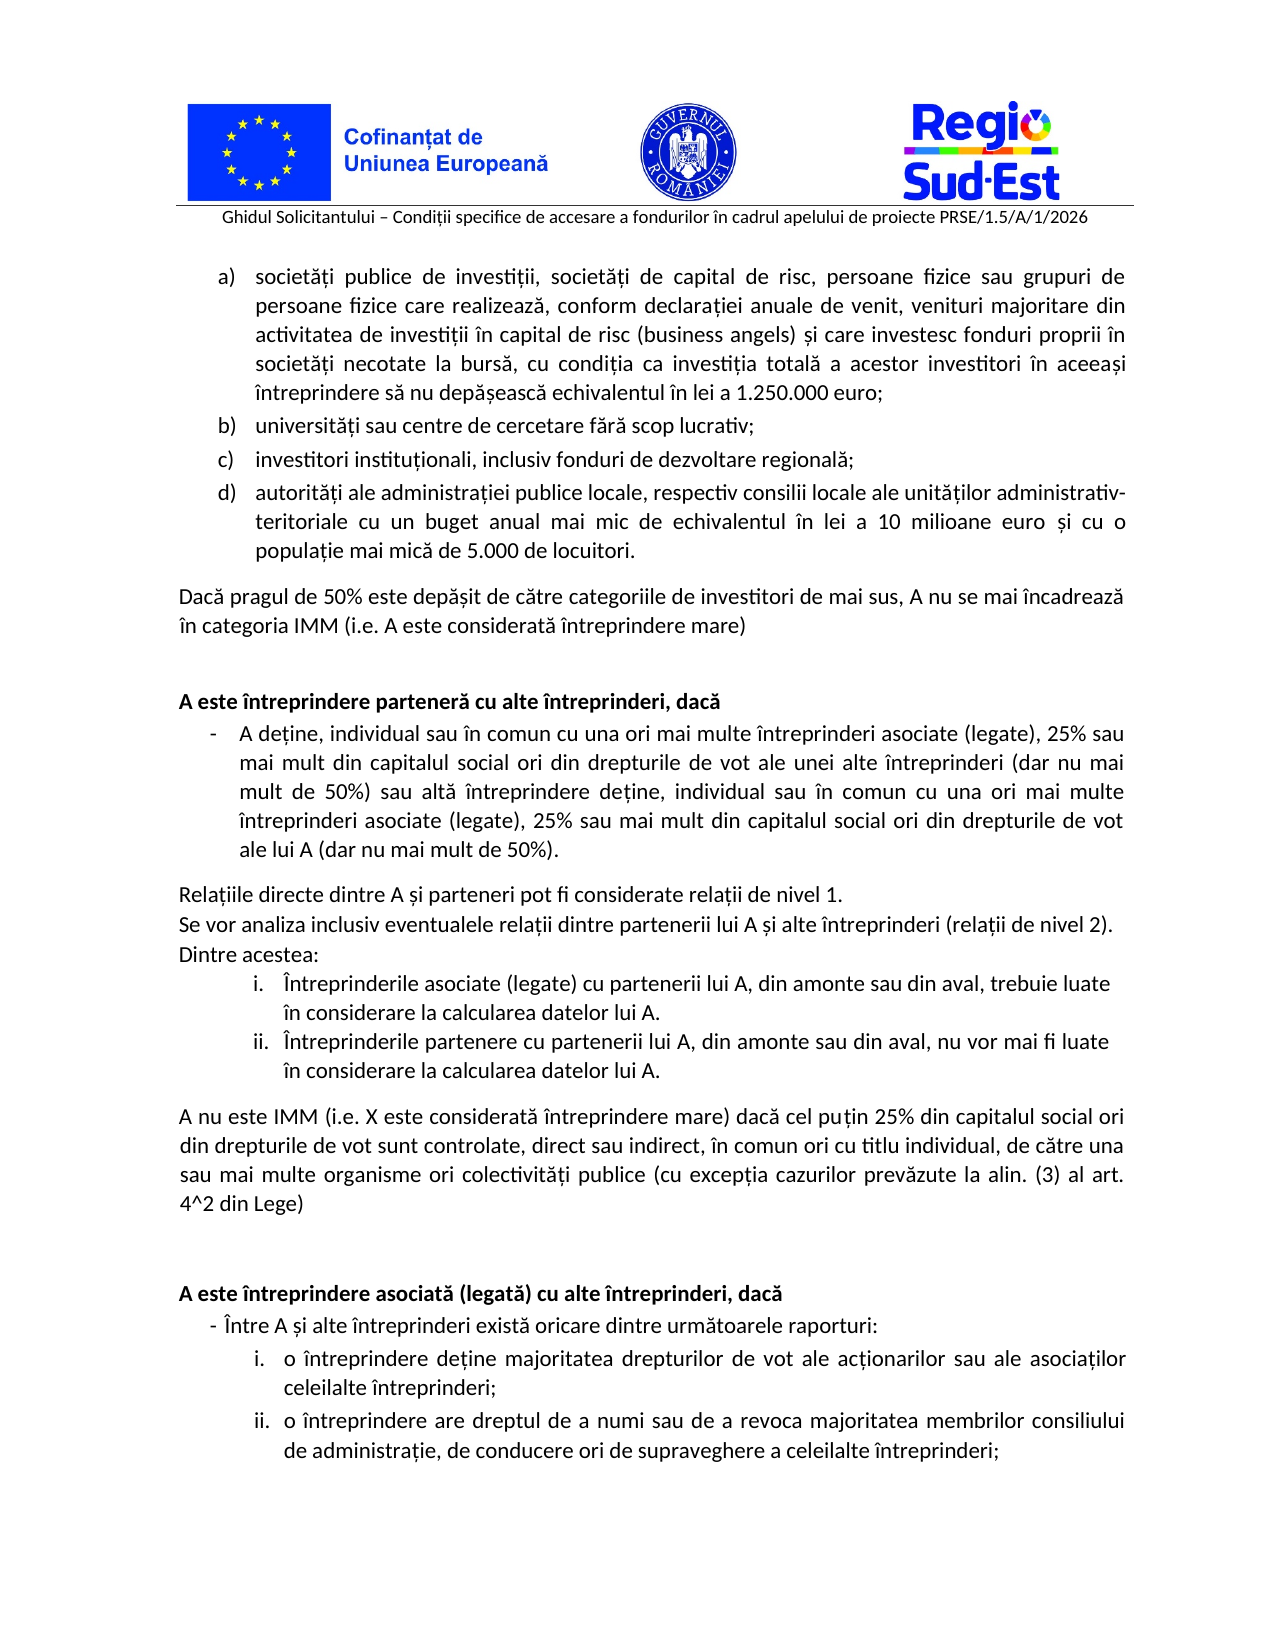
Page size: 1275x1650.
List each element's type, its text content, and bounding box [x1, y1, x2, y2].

list investitori instituţionali, inclusiv fonduri de dezvoltare regională; [218, 445, 1126, 473]
text Dintre acestea: [178, 940, 1126, 968]
text Se vor analiza inclusiv eventualele relații dintre partenerii lui A și alte întreprinderi (relații de nivel 2). [178, 910, 1126, 938]
text Relațiile directe dintre A și parteneri pot fi considerate relații de nivel 1. [178, 881, 1126, 908]
subtitle A este întreprindere parteneră cu alte întreprinderi, dacă [178, 687, 1126, 715]
text A nu este IMM (i.e. X este considerată întreprindere mare) dacă cel puţin 25% din capitalul social ori din drepturile de vot sunt controlate, direct sau indirect, în comun ori cu titlu individual, de către una sau mai multe organisme ori colectivităţi publice (cu excepţia cazurilor prevăzute la alin. (3) al art. 4^2 din Lege) [178, 1102, 1126, 1218]
text - A deţine, individual sau în comun cu una ori mai multe întreprinderi asociate (legate), 25% sau mai mult din capitalul social ori din drepturile de vot ale unei alte întreprinderi (dar nu mai mult de 50%) sau altă întreprindere deţine, individual sau în comun cu una ori mai multe întreprinderi asociate (legate), 25% sau mai mult din capitalul social ori din drepturile de vot ale lui A (dar nu mai mult de 50%). [209, 719, 1126, 863]
picture [187, 101, 1060, 202]
list Între A și alte întreprinderi există oricare dintre următoarele raporturi: [209, 1311, 1126, 1339]
text Dacă pragul de 50% este depășit de către categoriile de investitori de mai sus, A nu se mai încadrează în categoria IMM (i.e. A este considerată întreprindere mare) [178, 582, 1126, 639]
list autorităţi ale administraţiei publice locale, respectiv consilii locale ale unităţilor administrativ-teritoriale cu un buget anual mai mic de echivalentul în lei a 10 milioane euro şi cu o populaţie mai mică de 5.000 de locuitori. [218, 478, 1126, 564]
list o întreprindere are dreptul de a numi sau de a revoca majoritatea membrilor consiliului de administraţie, de conducere ori de supraveghere a celeilalte întreprinderi; [254, 1407, 1126, 1464]
list o întreprindere deţine majoritatea drepturilor de vot ale acţionarilor sau ale asociaţilor celeilalte întreprinderi; [254, 1344, 1126, 1402]
list societăţi publice de investiţii, societăţi de capital de risc, persoane fizice sau grupuri de persoane fizice care realizează, conform declaraţiei anuale de venit, venituri majoritare din activitatea de investiţii în capital de risc (business angels) şi care investesc fonduri proprii în societăţi necotate la bursă, cu condiţia ca investiţia totală a acestor investitori în aceeaşi întreprindere să nu depăşească echivalentul în lei a 1.250.000 euro; [218, 262, 1126, 406]
subtitle A este întreprindere asociată (legată) cu alte întreprinderi, dacă [178, 1279, 1126, 1308]
list Întreprinderile asociate (legate) cu partenerii lui A, din amonte sau din aval, trebuie luate în considerare la calcularea datelor lui A. [253, 969, 1112, 1026]
list Întreprinderile partenere cu partenerii lui A, din amonte sau din aval, nu vor mai fi luate în considerare la calcularea datelor lui A. [253, 1027, 1112, 1084]
list universităţi sau centre de cercetare fără scop lucrativ; [218, 411, 1126, 439]
